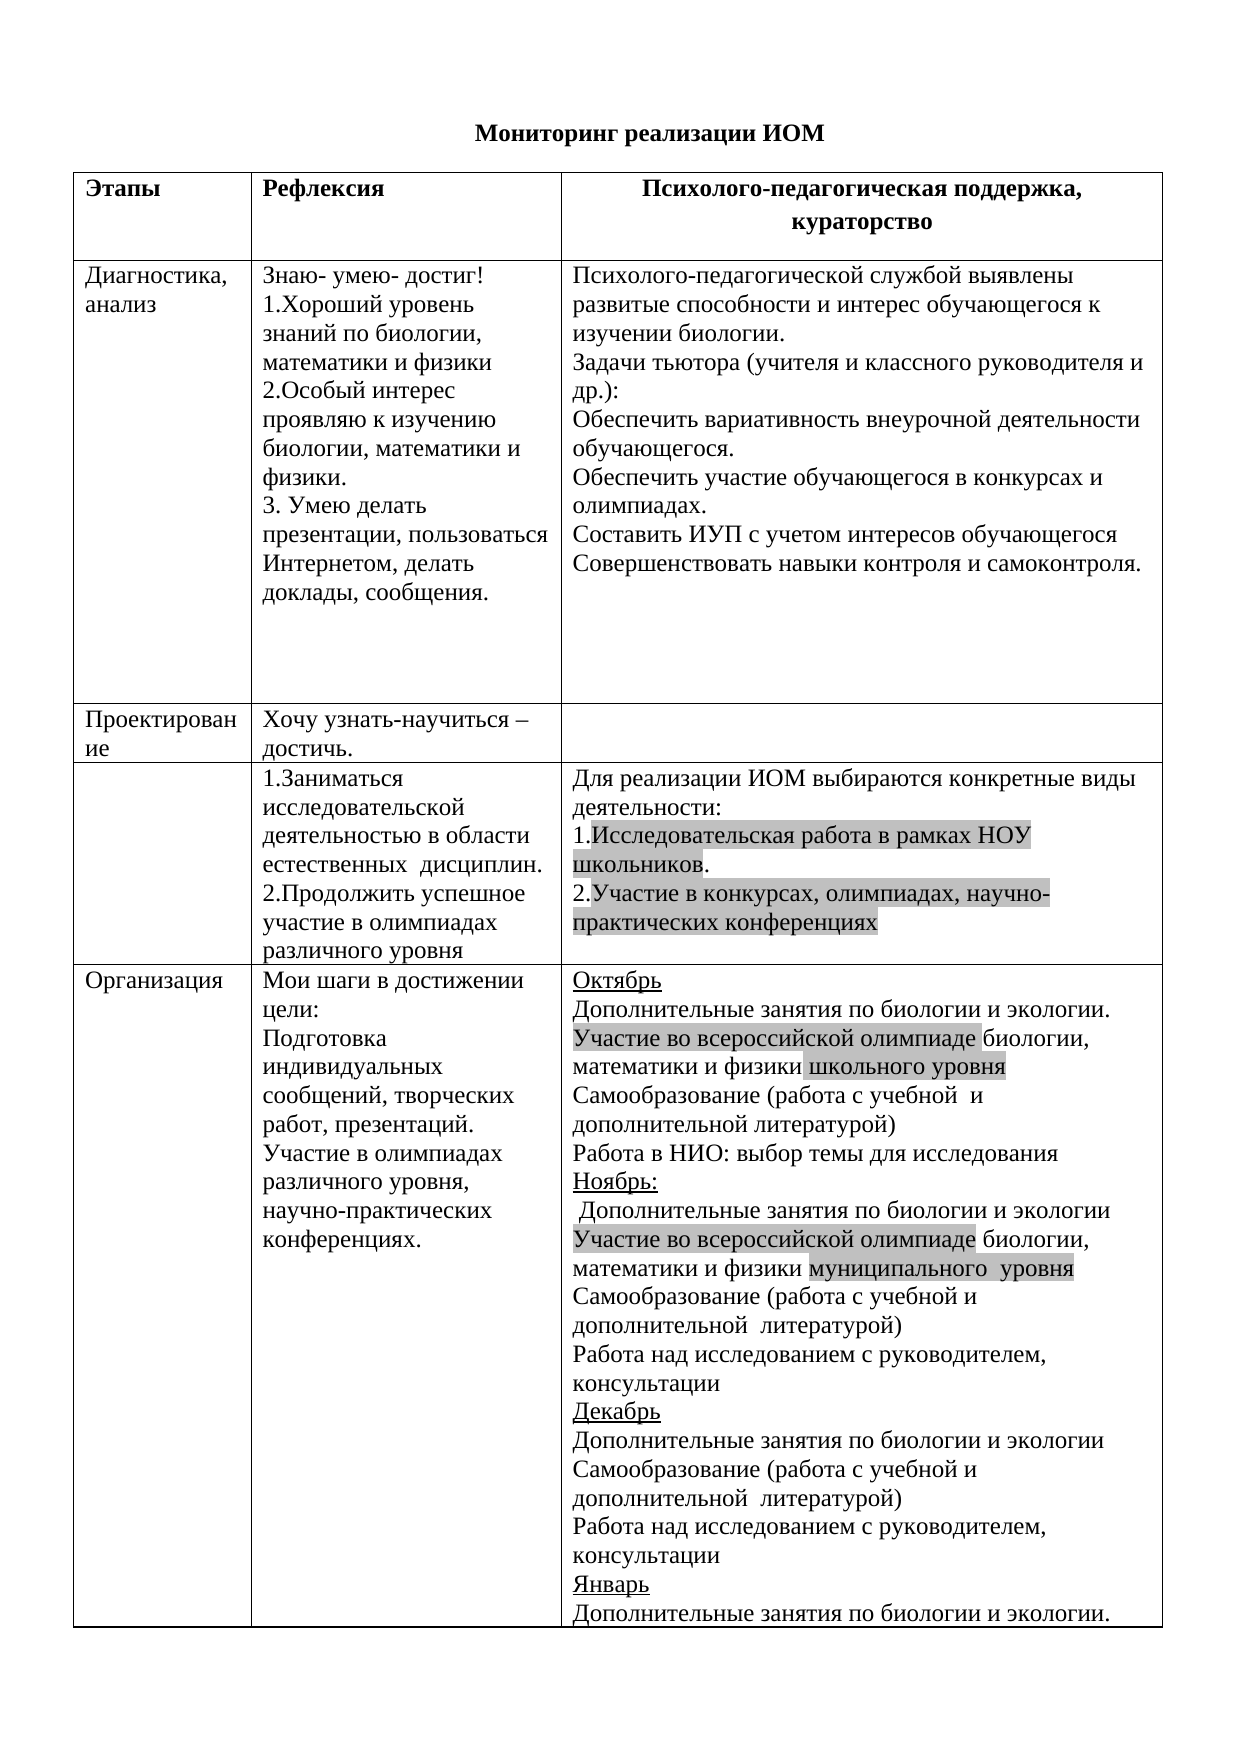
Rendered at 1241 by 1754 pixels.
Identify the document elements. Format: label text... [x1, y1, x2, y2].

table_header Этапы [74, 173, 251, 259]
table_cell Диагностика, анализ [74, 261, 251, 703]
table_cell 1.Заниматься исследовательской деятельностью в области естественных дисциплин. 2.Продолжить успешное участие в олимпиадах различного уровня [252, 763, 561, 964]
table_header Психолого-педагогическая поддержка, кураторство [562, 173, 1162, 259]
table_cell Знаю- умею- достиг! 1.Хороший уровень знаний по биологии, математики и физики 2.Особый интерес проявляю к изучению биологии, математики и физики. 3. Умею делать презентации, пользоваться Интернетом, делать доклады, сообщения. [252, 261, 561, 703]
table_cell Для реализации ИОМ выбираются конкретные виды деятельности: 1.Исследовательская работа в рамках НОУ школьников. 2.Участие в конкурсах, олимпиадах, научно-практических конференциях [562, 763, 1162, 964]
table_cell [562, 704, 1162, 762]
table_cell Организация [74, 965, 251, 1626]
table_cell Проектирование [74, 704, 251, 762]
table_header Рефлексия [252, 173, 561, 259]
table_cell Психолого-педагогической службой выявлены развитые способности и интерес обучающегося к изучении биологии. Задачи тьютора (учителя и классного руководителя и др.): Обеспечить вариативность внеурочной деятельности обучающегося. Обеспечить участие обучающегося в конкурсах и олимпиадах. Составить ИУП с учетом интересов обучающегося Совершенствовать навыки контроля и самоконтроля. [562, 261, 1162, 703]
table_cell Хочу узнать-научиться – достичь. [252, 704, 561, 762]
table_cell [252, 965, 561, 1626]
text Мониторинг реализации ИОМ [148, 118, 1152, 147]
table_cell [562, 965, 1162, 1626]
table_cell [74, 763, 251, 964]
